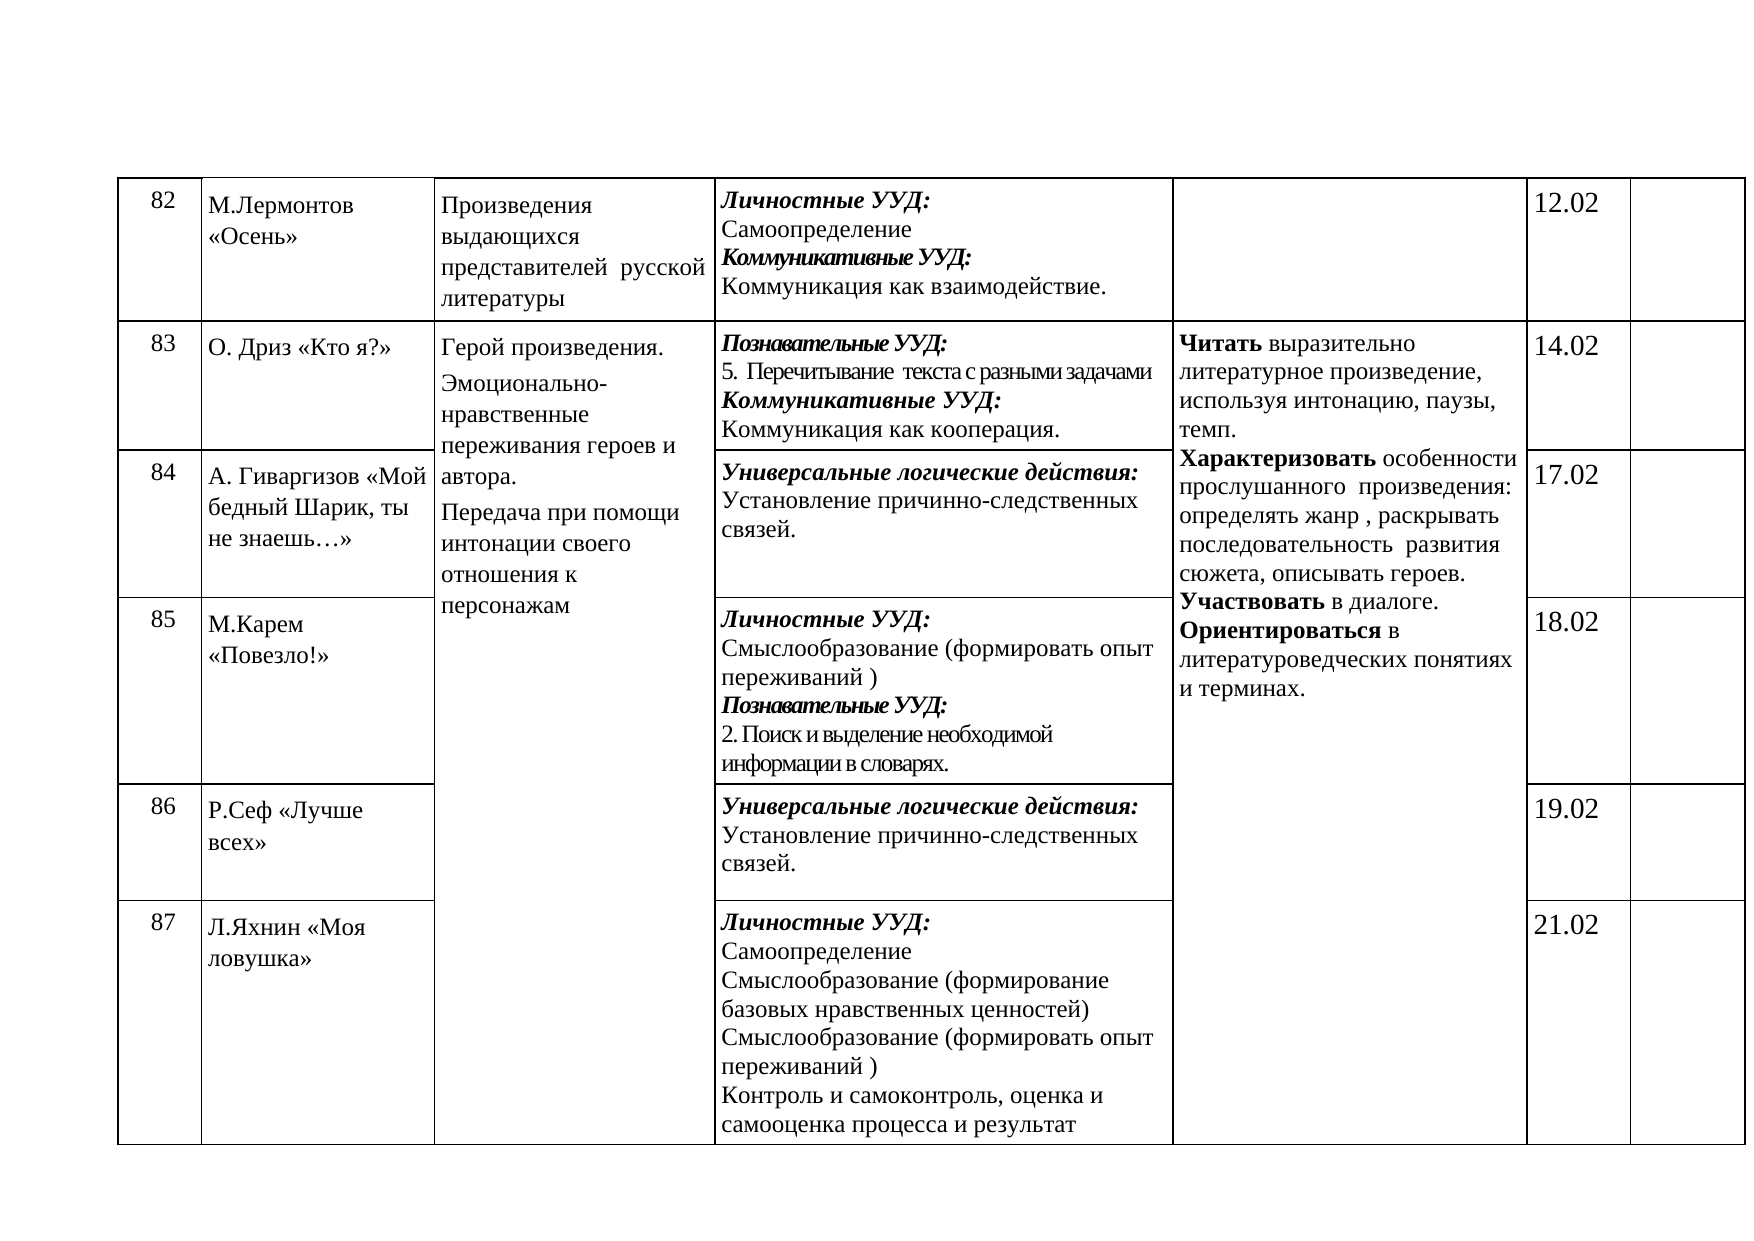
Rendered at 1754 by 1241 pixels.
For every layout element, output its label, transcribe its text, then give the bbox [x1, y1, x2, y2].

table_cell Познавательные УУД: 5. Перечитывание текста с разными задачами Коммуникативные УУД: Коммуникация как кооперация. [716, 322, 1172, 449]
table_cell [1631, 451, 1744, 597]
table_cell Герой произведения. Эмоционально-нравственные переживания героев и автора. Передача при помощи интонации своего отношения к персонажам [435, 322, 714, 1144]
table_cell 14.02 [1528, 322, 1630, 449]
table_cell Универсальные логические действия: Установление причинно-следственных связей. [716, 785, 1172, 900]
table_cell 83 [119, 322, 201, 449]
table_cell [1631, 598, 1744, 783]
table_cell 85 [119, 598, 201, 783]
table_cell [716, 901, 1172, 1144]
table_cell 12.02 [1528, 179, 1630, 320]
table_cell 18.02 [1528, 598, 1630, 783]
table_cell Универсальные логические действия: Установление причинно-следственных связей. [716, 451, 1172, 597]
table_cell 82 [119, 179, 201, 320]
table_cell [1174, 179, 1526, 320]
table_cell М.Лермонтов «Осень» [202, 178, 434, 320]
table_cell Личностные УУД: Самоопределение Коммуникативные УУД: Коммуникация как взаимодействие. [716, 179, 1172, 320]
table_cell А. Гиваргизов «Мой бедный Шарик, ты не знаешь…» [202, 451, 434, 597]
table_cell О. Дриз «Кто я?» [202, 322, 434, 449]
table_cell 84 [119, 451, 201, 597]
table_cell Личностные УУД: Смыслообразование (формировать опыт переживаний ) Познавательные УУД: 2. Поиск и выделение необходимой информации в словарях. [716, 598, 1172, 783]
table_cell 17.02 [1528, 451, 1630, 597]
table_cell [202, 901, 434, 1144]
table_cell [1631, 179, 1744, 320]
table_cell [1631, 785, 1744, 900]
table_cell 19.02 [1528, 785, 1630, 900]
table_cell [435, 179, 714, 320]
table_cell [1631, 901, 1744, 1144]
table_cell 21.02 [1528, 901, 1630, 1144]
table_cell 87 [119, 901, 201, 1144]
table_cell 86 [119, 785, 201, 900]
table_cell М.Карем «Повезло!» [202, 598, 434, 783]
table_cell [1631, 322, 1744, 449]
table_cell Р.Сеф «Лучше всех» [202, 785, 434, 900]
